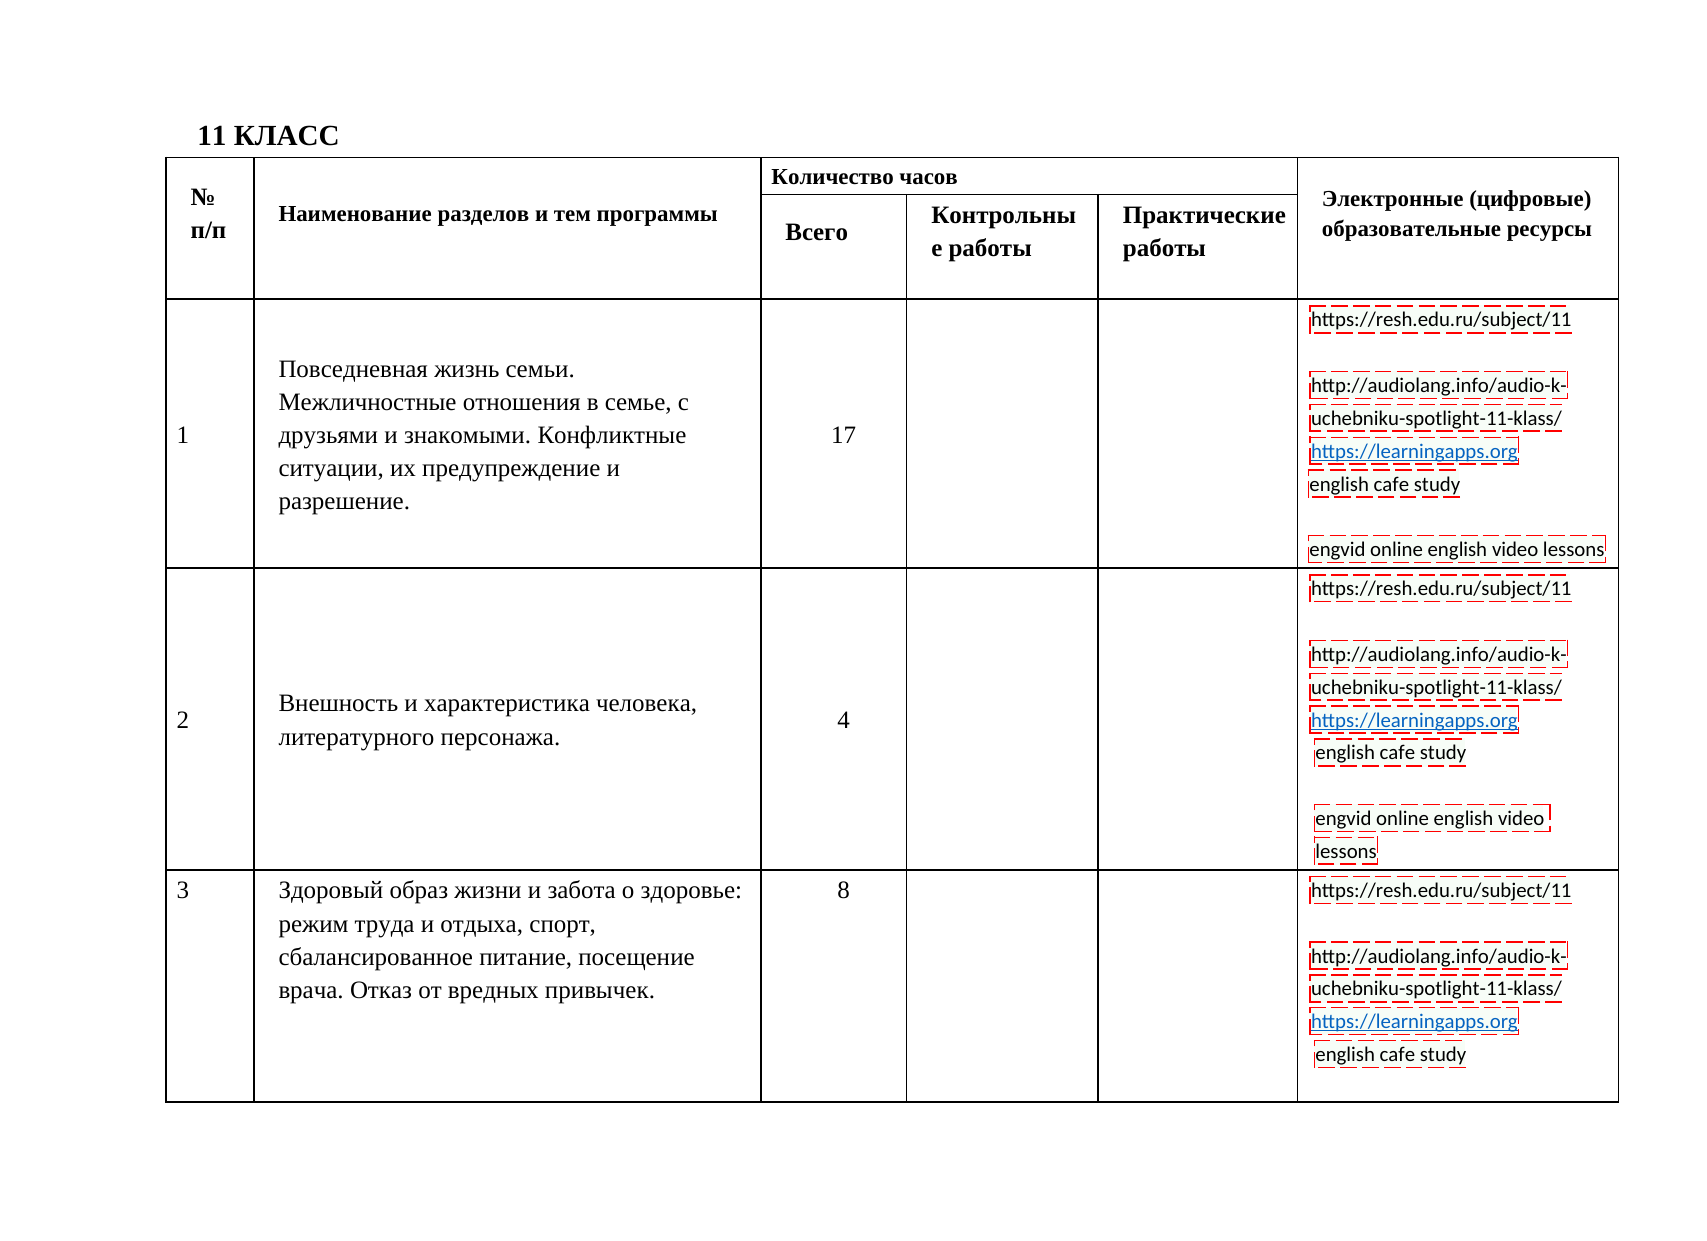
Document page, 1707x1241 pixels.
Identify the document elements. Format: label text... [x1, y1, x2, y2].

table_cell [1099, 300, 1297, 567]
table_header Электронные (цифровые) образовательные ресурсы [1298, 158, 1618, 298]
table_cell 8 [762, 871, 906, 1101]
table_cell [255, 871, 760, 1101]
table_cell 3 [167, 871, 253, 1101]
table_cell 1 [167, 300, 253, 567]
table_header Наименование разделов и тем программы [255, 158, 760, 298]
table_cell 17 [762, 300, 906, 567]
table_cell Практические работы [1099, 195, 1297, 298]
table_cell [907, 300, 1097, 567]
text 11 КЛАСС [190, 118, 1618, 152]
table_header Количество часов [762, 158, 1297, 194]
table_cell [907, 871, 1097, 1101]
table_cell [1099, 569, 1297, 869]
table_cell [1298, 871, 1618, 1101]
table_cell Повседневная жизнь семьи. Межличностные отношения в семье, с друзьями и знакомыми. Конфликтные ситуации, их предупреждение и разрешение. [255, 300, 760, 567]
table_cell Внешность и характеристика человека, литературного персонажа. [255, 569, 760, 869]
table_cell Всего [762, 195, 906, 298]
table_cell 2 [167, 569, 253, 869]
table_cell [1099, 871, 1297, 1101]
table_header № п/п [167, 158, 253, 298]
table_cell [907, 569, 1097, 869]
table_cell 4 [762, 569, 906, 869]
table_cell Контрольные работы [907, 195, 1097, 298]
